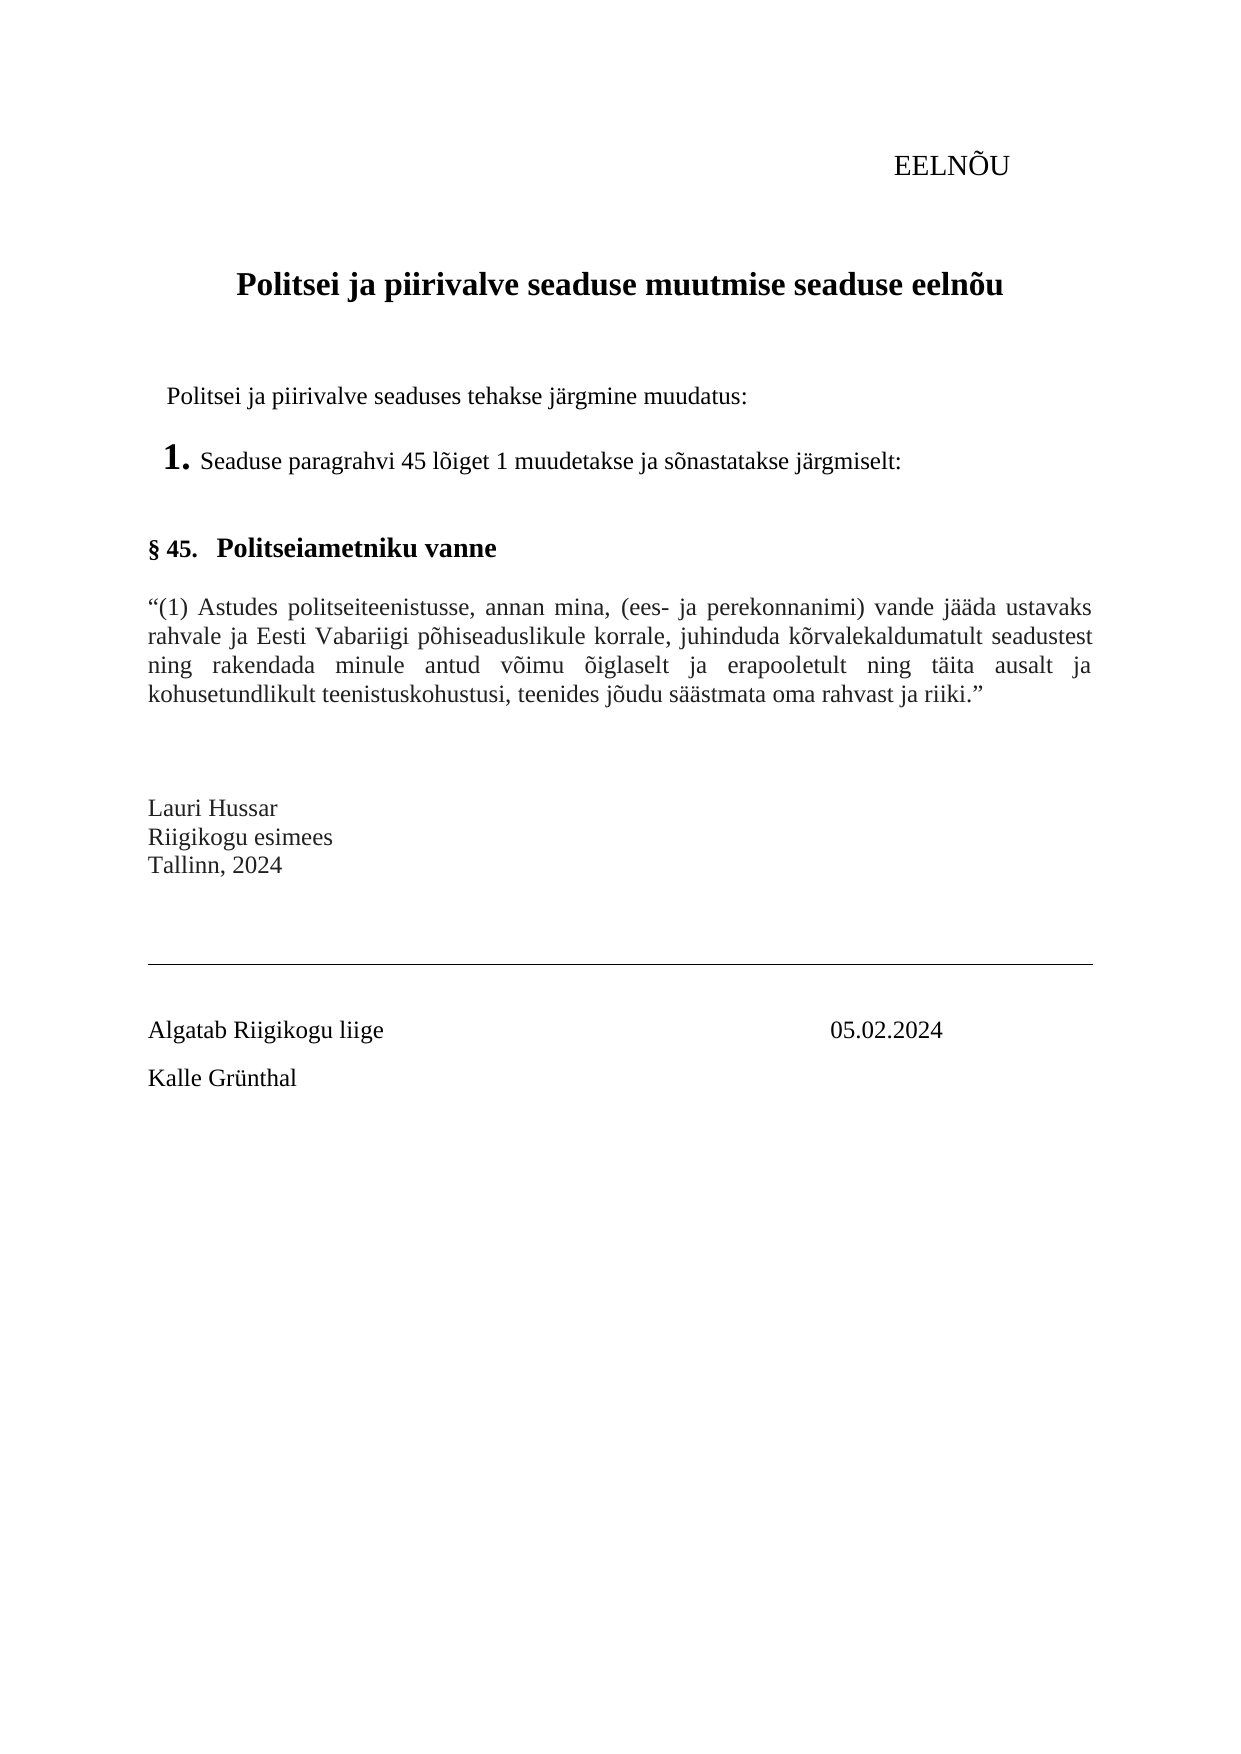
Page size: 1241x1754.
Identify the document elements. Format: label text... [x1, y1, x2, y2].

text Politsei ja piirivalve seaduse muutmise seaduse eelnõu [148, 264, 1093, 302]
text Algatab Riigikogu liige 05.02.2024 [148, 1015, 1093, 1044]
text Lauri Hussar [148, 793, 1093, 822]
text § 45. Politseiametniku vanne [148, 531, 1093, 564]
text “(1) Astudes politseiteenistusse, annan mina, (ees- ja perekonnanimi) vande jääda ustavaks rahvale ja Eesti Vabariigi põhiseaduslikule korrale, juhinduda kõrvalekaldumatult seadustest ning rakendada minule antud võimu õiglaselt ja erapooletult ning täita ausalt ja kohusetundlikult teenistuskohustusi, teenides jõudu säästmata oma rahvast ja riiki.” [148, 592, 1093, 707]
text Tallinn, 2024 [148, 851, 1093, 879]
text Politsei ja piirivalve seaduses tehakse järgmine muudatus: [148, 381, 1093, 409]
text Kalle Grünthal [148, 1063, 1093, 1091]
text EELNÕU [148, 148, 1093, 181]
text Riigikogu esimees [148, 822, 1093, 851]
list Seaduse paragrahvi 45 lõiget 1 muudetakse ja sõnastatakse järgmiselt: [162, 434, 1093, 478]
